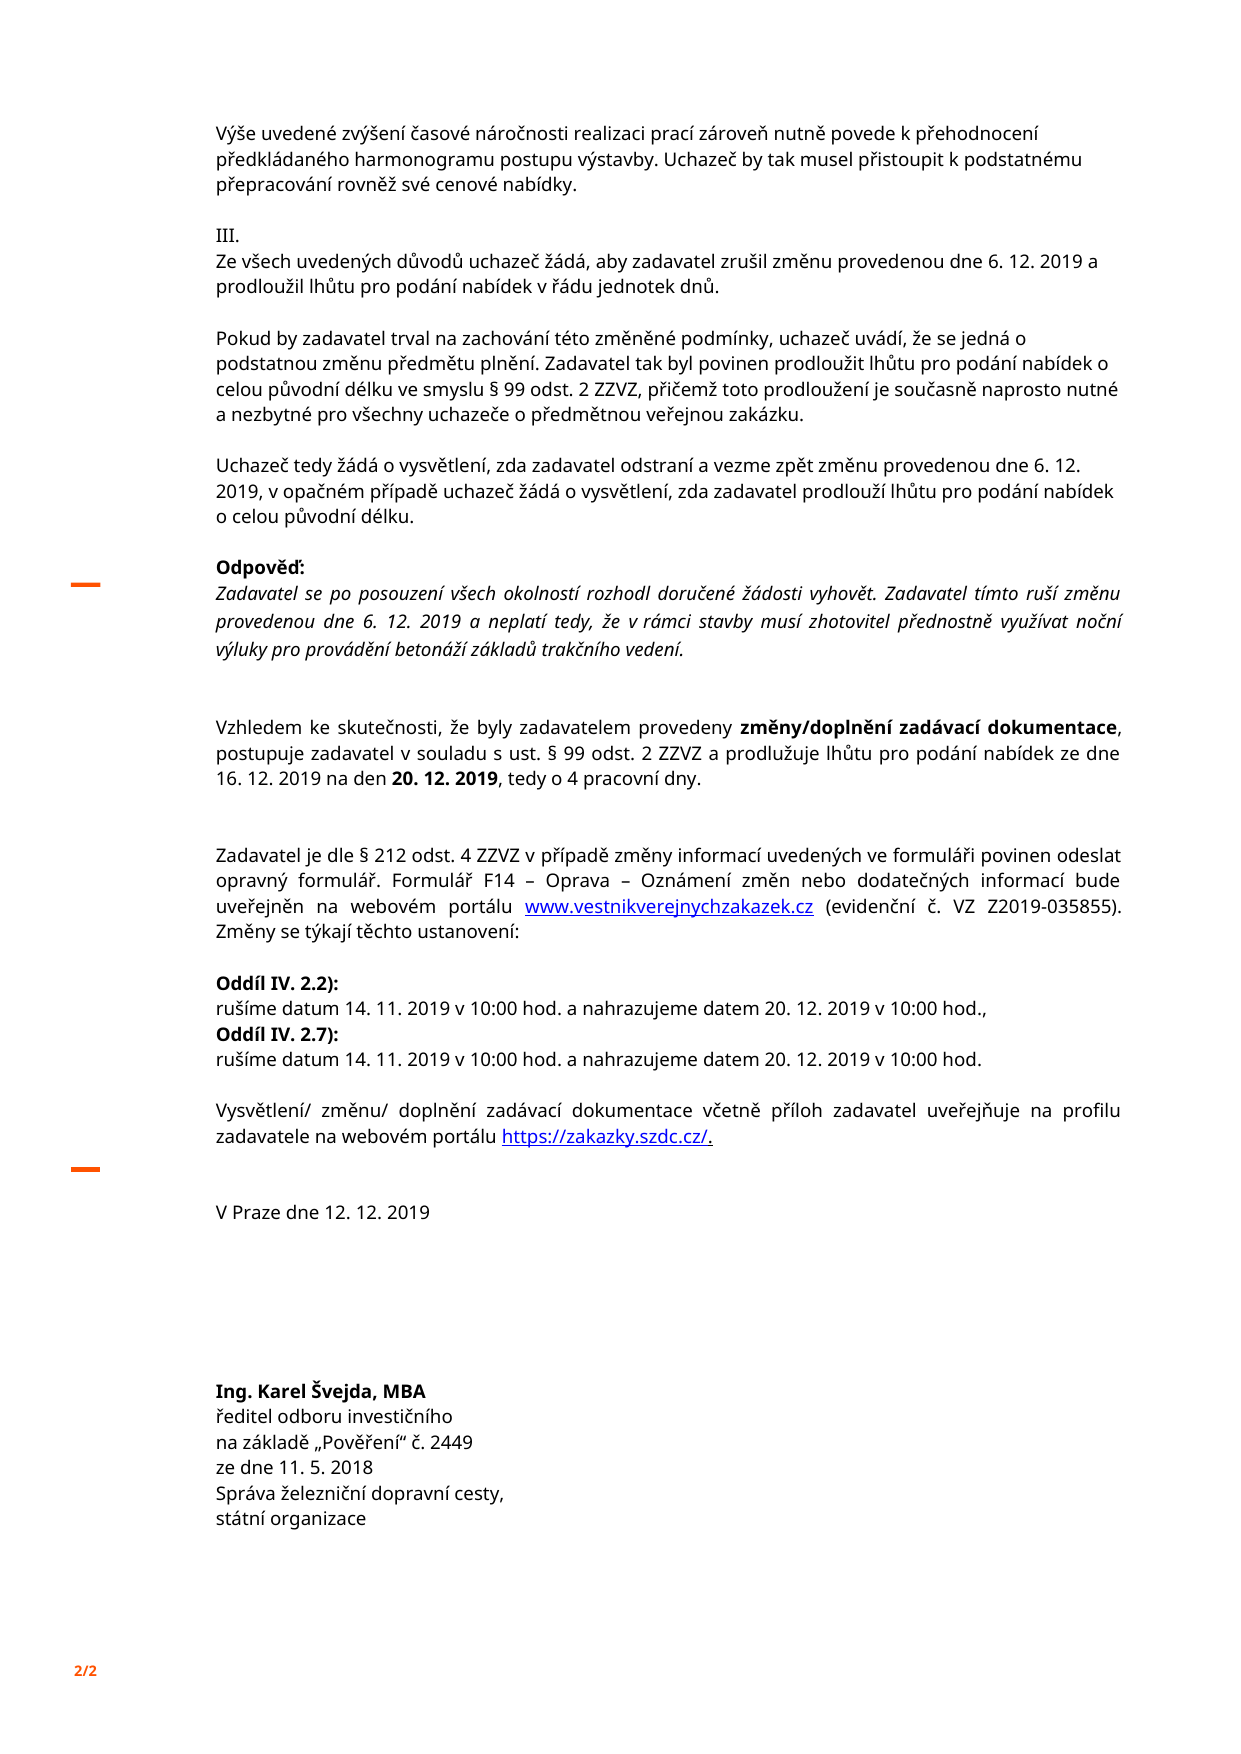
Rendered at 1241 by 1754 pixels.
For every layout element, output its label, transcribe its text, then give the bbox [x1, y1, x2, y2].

text Oddíl IV. 2.7): [216, 1021, 1122, 1046]
text Vysvětlení/ změnu/ doplnění zadávací dokumentace včetně příloh zadavatel uveřejňuje na profilu zadavatele na webovém portálu https://zakazky.szdc.cz/. [216, 1097, 1122, 1148]
text na základě „Pověření“ č. 2449 [216, 1429, 1122, 1455]
text Oddíl IV. 2.2): [216, 970, 1122, 995]
text Ing. Karel Švejda, MBA [216, 1378, 1122, 1404]
text Vzhledem ke skutečnosti, že byly zadavatelem provedeny změny/doplnění zadávací dokumentace, postupuje zadavatel v souladu s ust. § 99 odst. 2 ZZVZ a prodlužuje lhůtu pro podání nabídek ze dne 16. 12. 2019 na den 20. 12. 2019, tedy o 4 pracovní dny. [216, 714, 1122, 791]
text Pokud by zadavatel trval na zachování této změněné podmínky, uchazeč uvádí, že se jedná o podstatnou změnu předmětu plnění. Zadavatel tak byl povinen prodloužit lhůtu pro podání nabídek o celou původní délku ve smyslu § 99 odst. 2 ZZVZ, přičemž toto prodloužení je současně naprosto nutné a nezbytné pro všechny uchazeče o předmětnou veřejnou zakázku. [216, 325, 1122, 427]
text Uchazeč tedy žádá o vysvětlení, zda zadavatel odstraní a vezme zpět změnu provedenou dne 6. 12. 2019, v opačném případě uchazeč žádá o vysvětlení, zda zadavatel prodlouží lhůtu pro podání nabídek o celou původní délku. [216, 452, 1122, 529]
text Ze všech uvedených důvodů uchazeč žádá, aby zadavatel zrušil změnu provedenou dne 6. 12. 2019 a prodloužil lhůtu pro podání nabídek v řádu jednotek dnů. [216, 248, 1122, 299]
text Správa železniční dopravní cesty, [216, 1480, 1122, 1506]
text Zadavatel je dle § 212 odst. 4 ZZVZ v případě změny informací uvedených ve formuláři povinen odeslat opravný formulář. Formulář F14 – Oprava – Oznámení změn nebo dodatečných informací bude uveřejněn na webovém portálu www.vestnikverejnychzakazek.cz (evidenční č. VZ Z2019-035855). Změny se týkají těchto ustanovení: [216, 842, 1122, 944]
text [216, 121, 1122, 197]
text III. [216, 223, 1122, 248]
text ze dne 11. 5. 2018 [216, 1455, 1122, 1480]
text rušíme datum 14. 11. 2019 v 10:00 hod. a nahrazujeme datem 20. 12. 2019 v 10:00 hod. [216, 1046, 1122, 1072]
text rušíme datum 14. 11. 2019 v 10:00 hod. a nahrazujeme datem 20. 12. 2019 v 10:00 hod., [216, 995, 1122, 1021]
text V Praze dne 12. 12. 2019 [216, 1199, 1122, 1225]
text Zadavatel se po posouzení všech okolností rozhodl doručené žádosti vyhovět. Zadavatel tímto ruší změnu provedenou dne 6. 12. 2019 a neplatí tedy, že v rámci stavby musí zhotovitel přednostně využívat noční výluky pro provádění betonáží základů trakčního vedení. [216, 580, 1122, 662]
text ředitel odboru investičního [216, 1404, 1122, 1429]
text Odpověď: [216, 554, 1122, 580]
text státní organizace [216, 1506, 1122, 1531]
